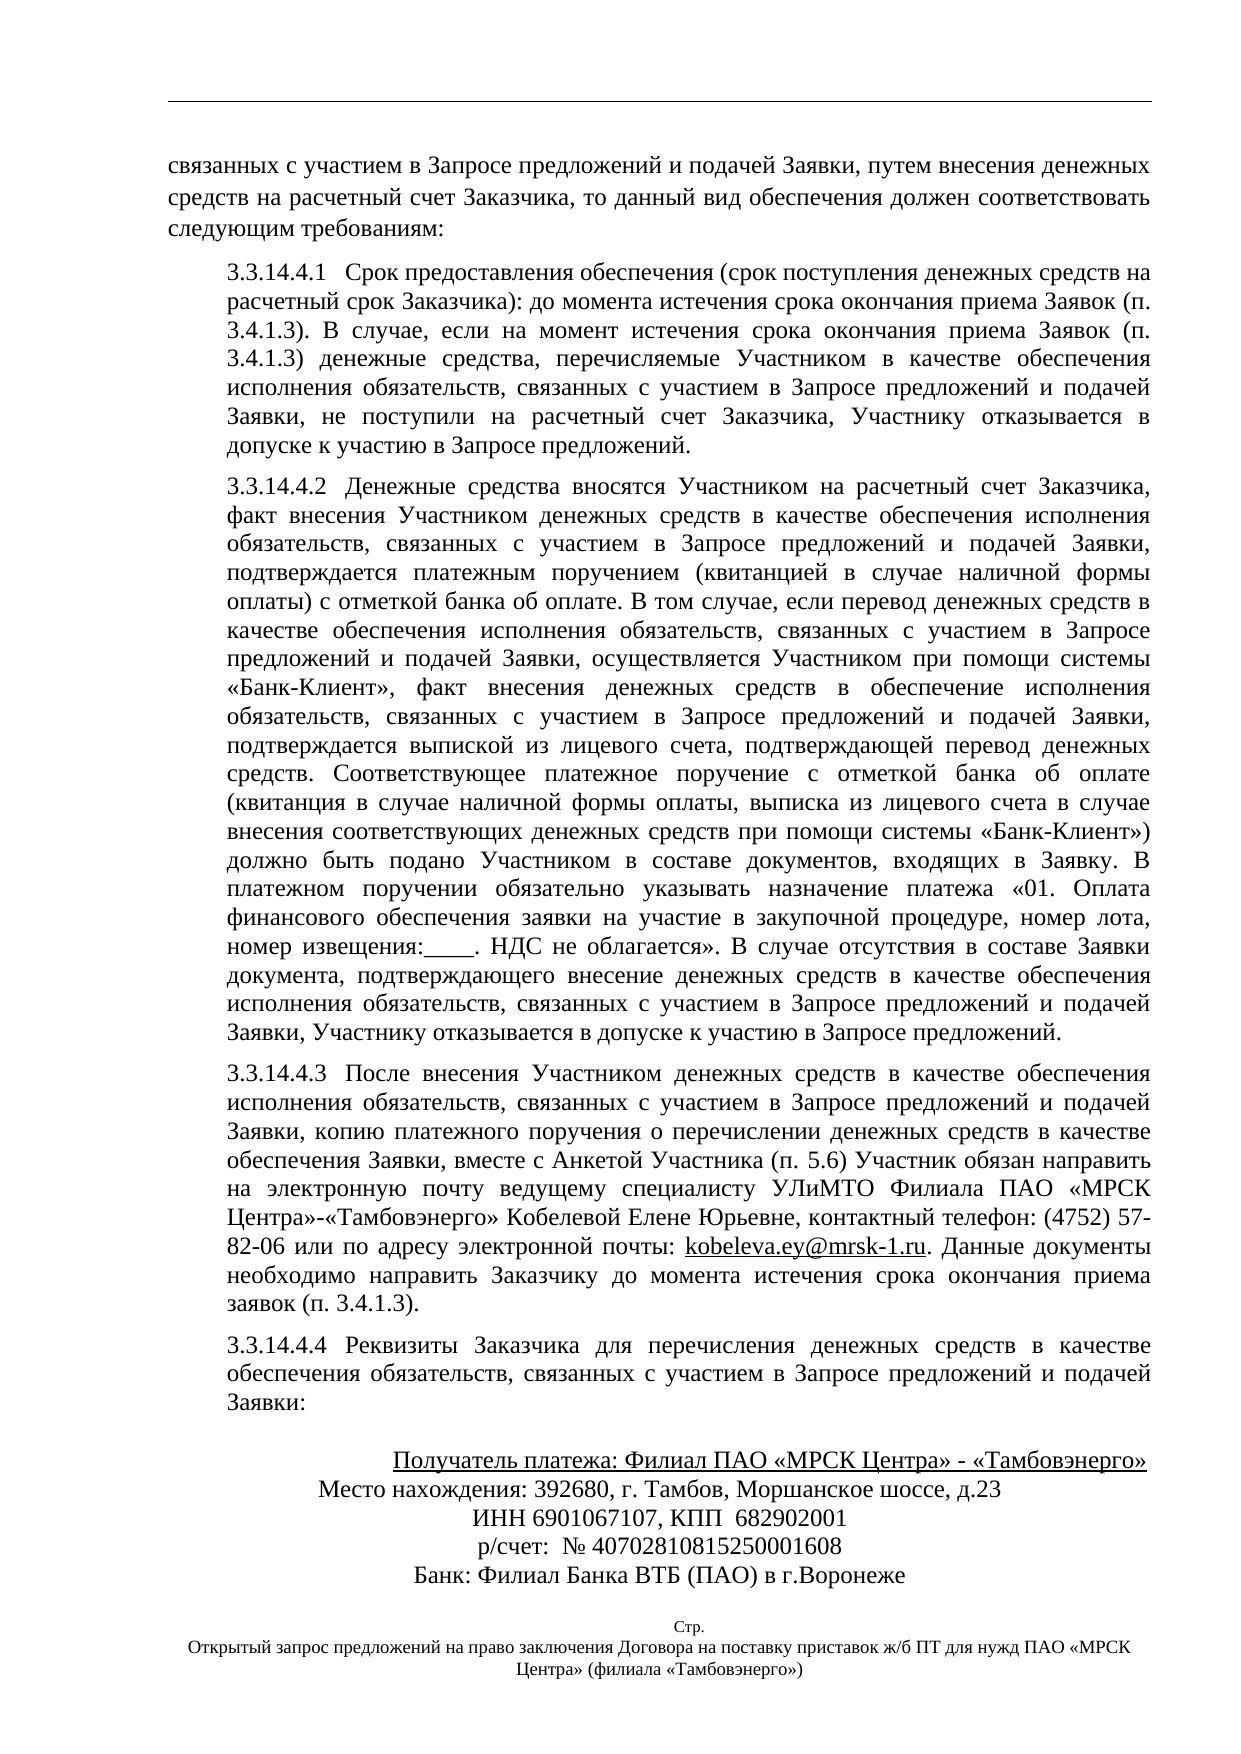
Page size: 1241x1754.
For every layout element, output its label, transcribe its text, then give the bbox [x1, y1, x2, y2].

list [168, 150, 1152, 242]
list Реквизиты Заказчика для перечисления денежных средств в качестве обеспечения обязательств, связанных с участием в Запросе предложений и подачей Заявки: [227, 1330, 1152, 1416]
text ИНН 6901067107, КПП 682902001 [168, 1503, 1152, 1531]
list После внесения Участником денежных средств в качестве обеспечения исполнения обязательств, связанных с участием в Запросе предложений и подачей Заявки, копию платежного поручения о перечислении денежных средств в качестве обеспечения Заявки, вместе с Анкетой Участника (п. 5.6) Участник обязан направить на электронную почту ведущему специалисту УЛиМТО Филиала ПАО «МРСК Центра»-«Тамбовэнерго» Кобелевой Елене Юрьевне, контактный телефон: (4752) 57-82-06 или по адресу электронной почты: kobeleva.ey@mrsk-1.ru. Данные документы необходимо направить Заказчику до момента истечения срока окончания приема заявок (п. 3.4.1.3). [227, 1058, 1152, 1317]
list Денежные средства вносятся Участником на расчетный счет Заказчика, факт внесения Участником денежных средств в качестве обеспечения исполнения обязательств, связанных с участием в Запросе предложений и подачей Заявки, подтверждается платежным поручением (квитанцией в случае наличной формы оплаты) с отметкой банка об оплате. В том случае, если перевод денежных средств в качестве обеспечения исполнения обязательств, связанных с участием в Запросе предложений и подачей Заявки, осуществляется Участником при помощи системы «Банк-Клиент», факт внесения денежных средств в обеспечение исполнения обязательств, связанных с участием в Запросе предложений и подачей Заявки, подтверждается выпиской из лицевого счета, подтверждающей перевод денежных средств. Соответствующее платежное поручение с отметкой банка об оплате (квитанция в случае наличной формы оплаты, выписка из лицевого счета в случае внесения соответствующих денежных средств при помощи системы «Банк-Клиент») должно быть подано Участником в составе документов, входящих в Заявку. В платежном поручении обязательно указывать назначение платежа «01. Оплата финансового обеспечения заявки на участие в закупочной процедуре, номер лота, номер извещения:____. НДС не облагается». В случае отсутствия в составе Заявки документа, подтверждающего внесение денежных средств в качестве обеспечения исполнения обязательств, связанных с участием в Запросе предложений и подачей Заявки, Участнику отказывается в допуске к участию в Запросе предложений. [227, 471, 1152, 1046]
list Срок предоставления обеспечения (срок поступления денежных средств на расчетный срок Заказчика): до момента истечения срока окончания приема Заявок (п. 3.4.1.3). В случае, если на момент истечения срока окончания приема Заявок (п. 3.4.1.3) денежные средства, перечисляемые Участником в качестве обеспечения исполнения обязательств, связанных с участием в Запросе предложений и подачей Заявки, не поступили на расчетный счет Заказчика, Участнику отказывается в допуске к участию в Запросе предложений. [227, 257, 1152, 458]
list Получатель платежа: Филиал ПАО «МРСК Центра» - «Тамбовэнерго» [393, 1445, 1152, 1474]
text Место нахождения: 392680, г. Тамбов, Моршанское шоссе, д.23 [168, 1474, 1152, 1503]
text Банк: Филиал Банка ВТБ (ПАО) в г.Воронеже [168, 1560, 1152, 1589]
text р/счет: № 40702810815250001608 [168, 1531, 1152, 1560]
